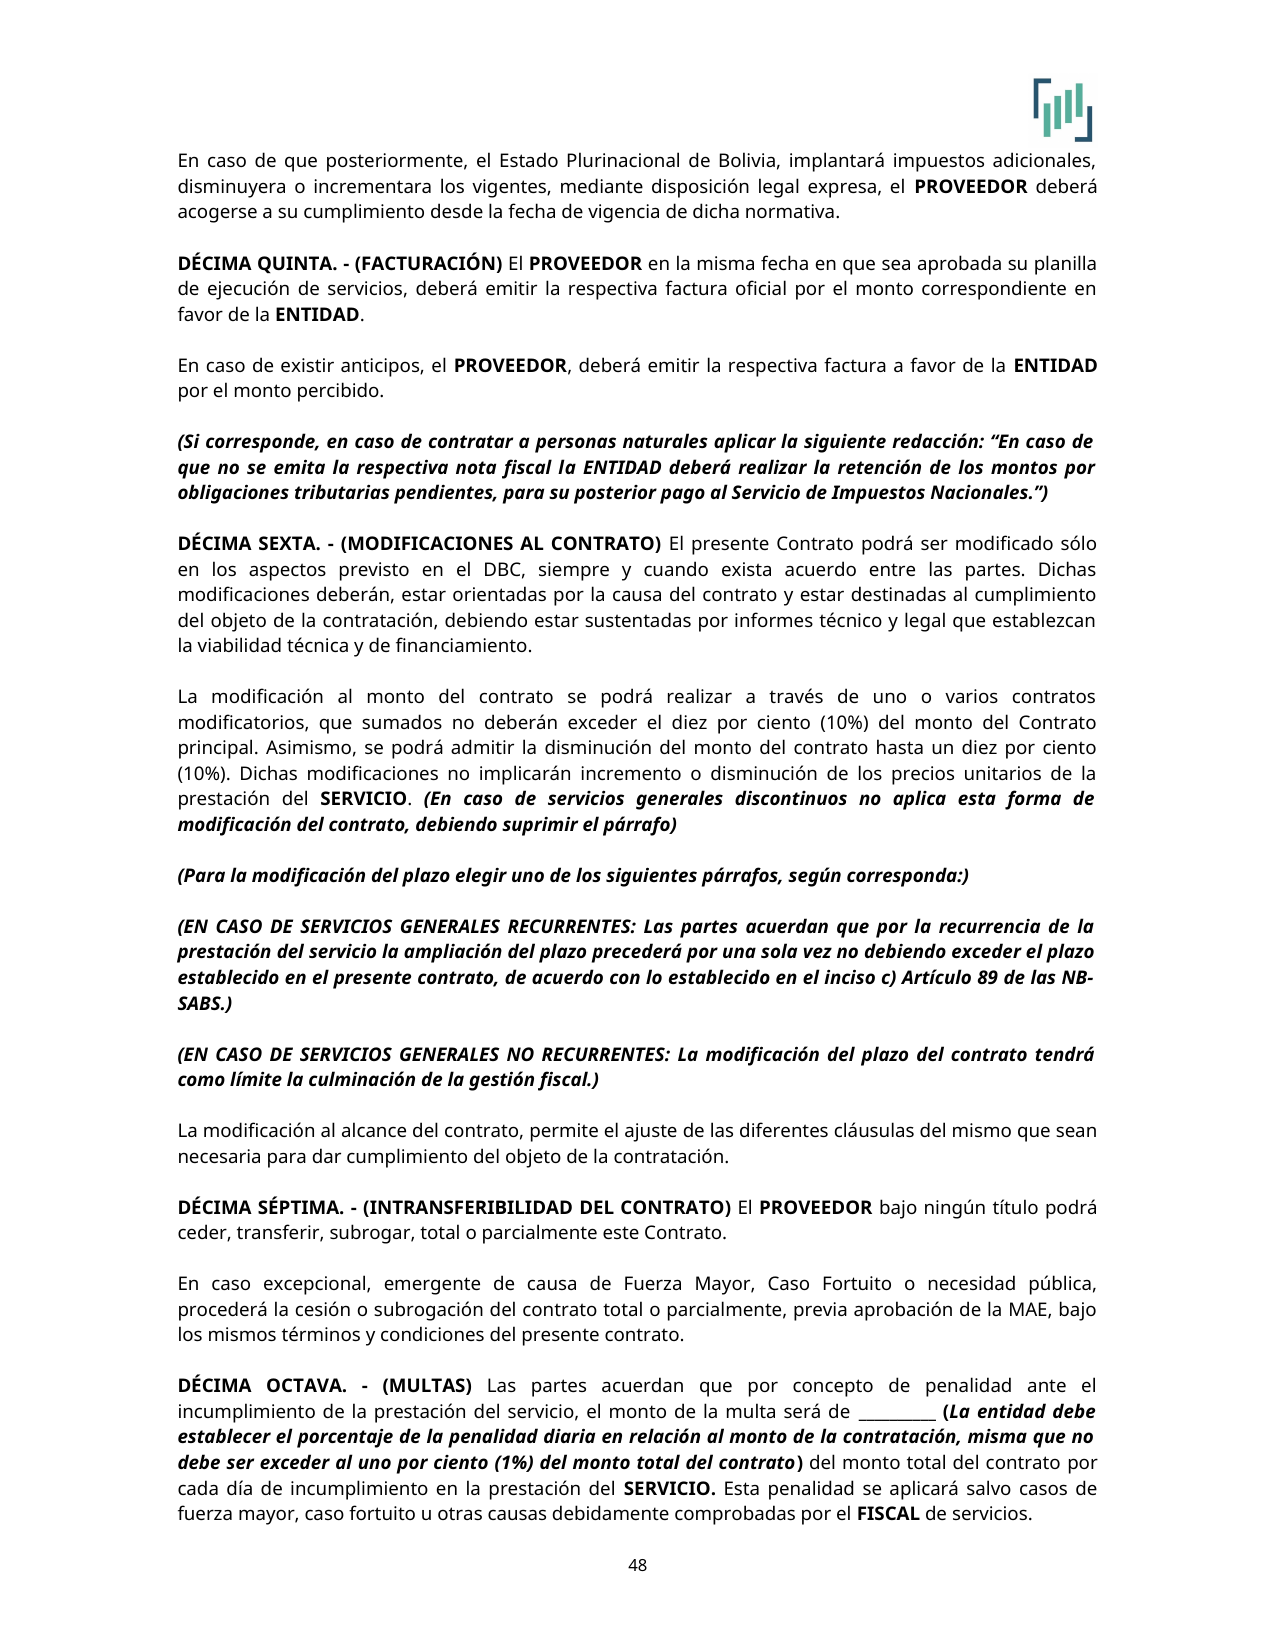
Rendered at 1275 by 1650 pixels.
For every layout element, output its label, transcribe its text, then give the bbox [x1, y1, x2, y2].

text DÉCIMA SEXTA. - (MODIFICACIONES AL CONTRATO) El presente Contrato podrá ser modificado sólo en los aspectos previsto en el DBC, siempre y cuando exista acuerdo entre las partes. Dichas modificaciones deberán, estar orientadas por la causa del contrato y estar destinadas al cumplimiento del objeto de la contratación, debiendo estar sustentadas por informes técnico y legal que establezcan la viabilidad técnica y de financiamiento. [177, 531, 1098, 658]
text DÉCIMA SÉPTIMA. - (INTRANSFERIBILIDAD DEL CONTRATO) El PROVEEDOR bajo ningún título podrá ceder, transferir, subrogar, total o parcialmente este Contrato. [177, 1194, 1098, 1245]
text (EN CASO DE SERVICIOS GENERALES NO RECURRENTES: La modificación del plazo del contrato tendrá como límite la culminación de la gestión fiscal.) [177, 1041, 1098, 1092]
text En caso excepcional, emergente de causa de Fuerza Mayor, Caso Fortuito o necesidad pública, procederá la cesión o subrogación del contrato total o parcialmente, previa aprobación de la MAE, bajo los mismos términos y condiciones del presente contrato. [177, 1271, 1098, 1347]
text (Para la modificación del plazo elegir uno de los siguientes párrafos, según corresponda:) [177, 862, 1098, 888]
text La modificación al alcance del contrato, permite el ajuste de las diferentes cláusulas del mismo que sean necesaria para dar cumplimiento del objeto de la contratación. [177, 1117, 1098, 1168]
picture [1028, 73, 1098, 148]
text En caso de que posteriormente, el Estado Plurinacional de Bolivia, implantará impuestos adicionales, disminuyera o incrementara los vigentes, mediante disposición legal expresa, el PROVEEDOR deberá acogerse a su cumplimiento desde la fecha de vigencia de dicha normativa. [177, 148, 1098, 224]
text La modificación al monto del contrato se podrá realizar a través de uno o varios contratos modificatorios, que sumados no deberán exceder el diez por ciento (10%) del monto del Contrato principal. Asimismo, se podrá admitir la disminución del monto del contrato hasta un diez por ciento (10%). Dichas modificaciones no implicarán incremento o disminución de los precios unitarios de la prestación del SERVICIO. (En caso de servicios generales discontinuos no aplica esta forma de modificación del contrato, debiendo suprimir el párrafo) [177, 684, 1098, 837]
text En caso de existir anticipos, el PROVEEDOR, deberá emitir la respectiva factura a favor de la ENTIDAD por el monto percibido. [177, 352, 1098, 403]
text DÉCIMA OCTAVA. - (MULTAS) Las partes acuerdan que por concepto de penalidad ante el incumplimiento de la prestación del servicio, el monto de la multa será de __________ (La entidad debe establecer el porcentaje de la penalidad diaria en relación al monto de la contratación, misma que no debe ser exceder al uno por ciento (1%) del monto total del contrato) del monto total del contrato por cada día de incumplimiento en la prestación del SERVICIO. Esta penalidad se aplicará salvo casos de fuerza mayor, caso fortuito u otras causas debidamente comprobadas por el FISCAL de servicios. [177, 1373, 1098, 1526]
text DÉCIMA QUINTA. - (FACTURACIÓN) El PROVEEDOR en la misma fecha en que sea aprobada su planilla de ejecución de servicios, deberá emitir la respectiva factura oficial por el monto correspondiente en favor de la ENTIDAD. [177, 250, 1098, 326]
text (EN CASO DE SERVICIOS GENERALES RECURRENTES: Las partes acuerdan que por la recurrencia de la prestación del servicio la ampliación del plazo precederá por una sola vez no debiendo exceder el plazo establecido en el presente contrato, de acuerdo con lo establecido en el inciso c) Artículo 89 de las NB-SABS.) [177, 913, 1098, 1015]
text (Si corresponde, en caso de contratar a personas naturales aplicar la siguiente redacción: “En caso de que no se emita la respectiva nota fiscal la ENTIDAD deberá realizar la retención de los montos por obligaciones tributarias pendientes, para su posterior pago al Servicio de Impuestos Nacionales.”) [177, 428, 1098, 505]
